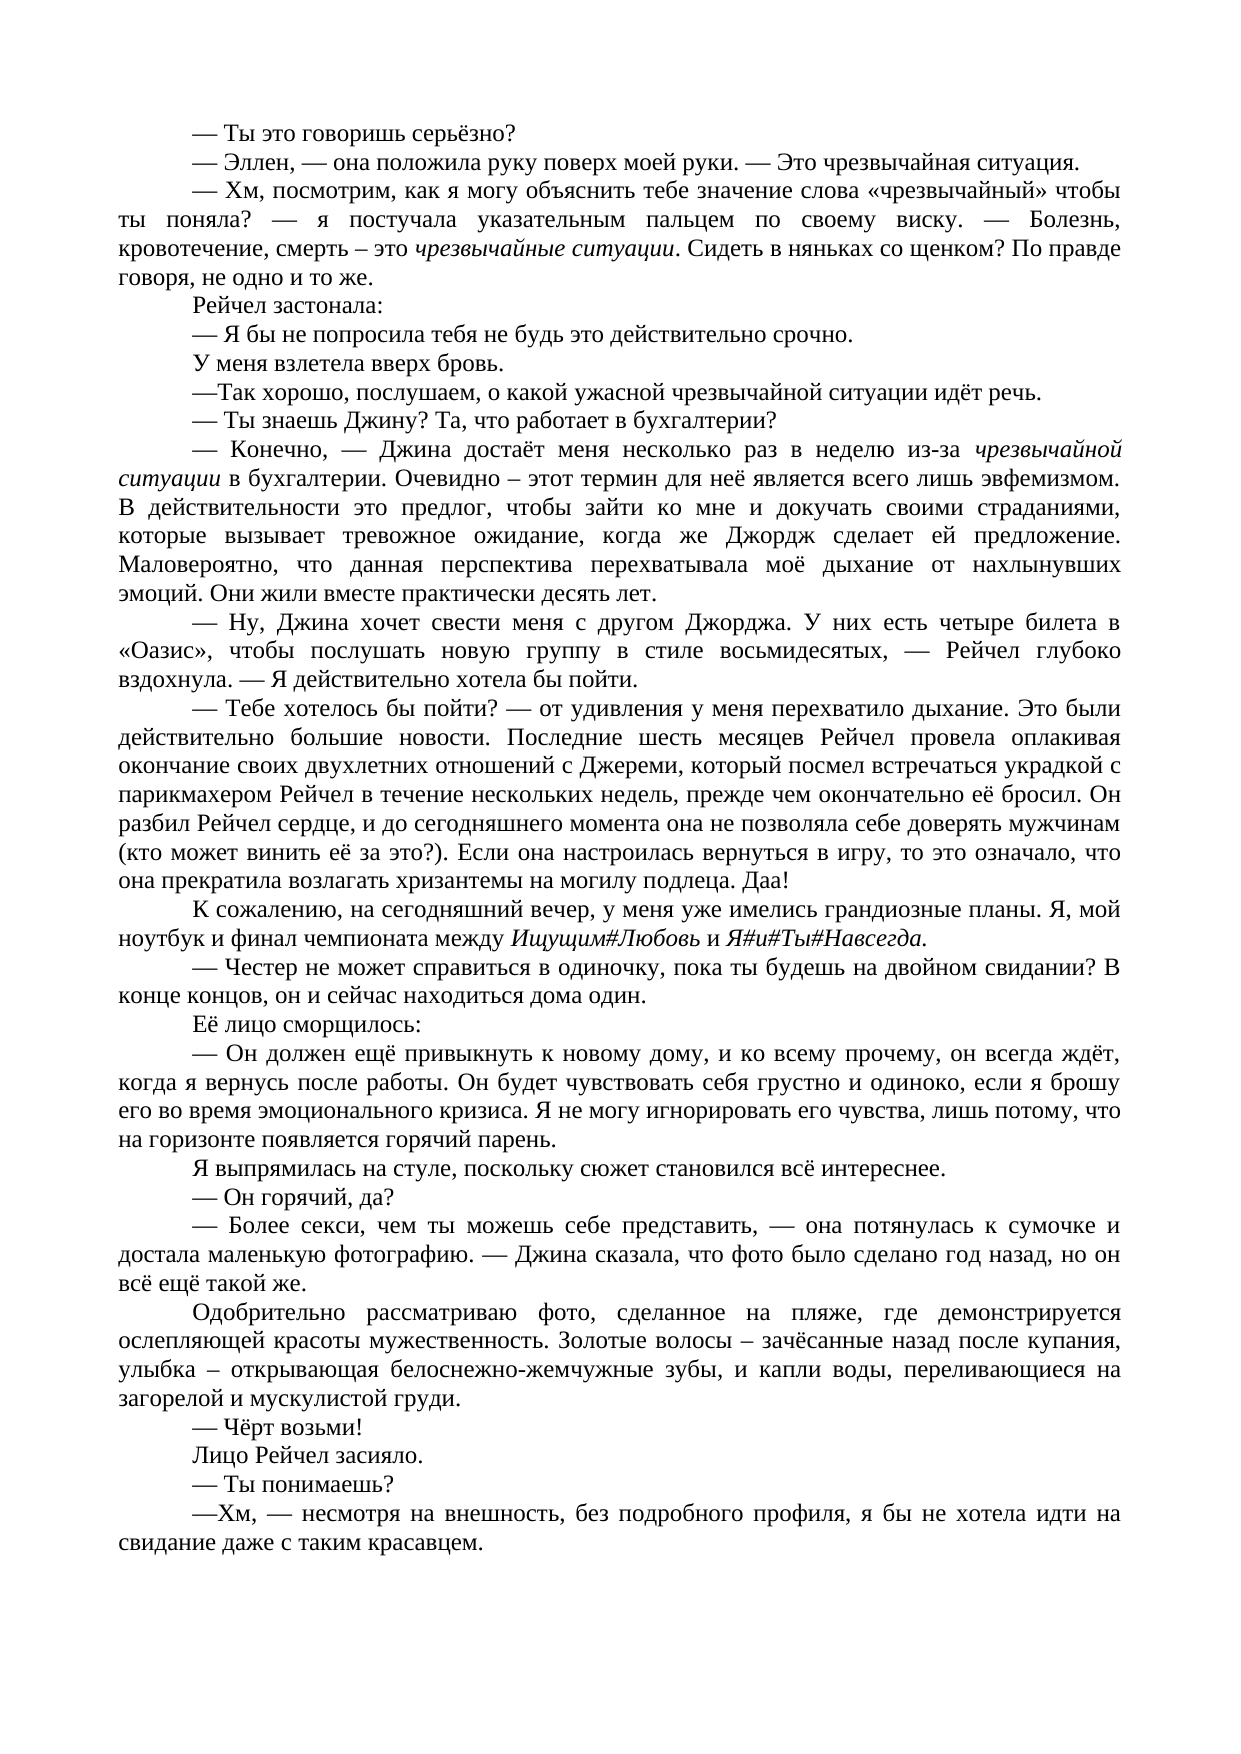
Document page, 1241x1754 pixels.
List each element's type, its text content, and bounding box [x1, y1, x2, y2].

text —Хм, — несмотря на внешность, без подробного профиля, я бы не хотела идти на свидание даже с таким красавцем. [118, 1498, 1122, 1556]
text — Ну, Джина хочет свести меня с другом Джорджа. У них есть четыре билета в «Оазис», чтобы послушать новую группу в стиле восьмидесятых, — Рейчел глубоко вздохнула. — Я действительно хотела бы пойти. [118, 607, 1122, 693]
text — Он должен ещё привыкнуть к новому дому, и ко всему прочему, он всегда ждёт, когда я вернусь после работы. Он будет чувствовать себя грустно и одиноко, если я брошу его во время эмоционального кризиса. Я не могу игнорировать его чувства, лишь потому, что на горизонте появляется горячий парень. [118, 1038, 1122, 1153]
text — Более секси, чем ты можешь себе представить, — она потянулась к сумочке и достала маленькую фотографию. — Джина сказала, что фото было сделано год назад, но он всё ещё такой же. [118, 1211, 1122, 1297]
text — Ты это говоришь серьёзно? [118, 118, 1122, 147]
text — Эллен, — она положила руку поверх моей руки. — Это чрезвычайная ситуация. [118, 147, 1122, 176]
text —Так хорошо, послушаем, о какой ужасной чрезвычайной ситуации идёт речь. [118, 377, 1122, 406]
text — Чёрт возьми! [118, 1412, 1122, 1441]
text У меня взлетела вверх бровь. [118, 348, 1122, 377]
text Одобрительно рассматриваю фото, сделанное на пляже, где демонстрируется ослепляющей красоты мужественность. Золотые волосы – зачёсанные назад после купания, улыбка – открывающая белоснежно-жемчужные зубы, и капли воды, переливающиеся на загорелой и мускулистой груди. [118, 1297, 1122, 1412]
text — Хм, посмотрим, как я могу объяснить тебе значение слова «чрезвычайный» чтобы ты поняла? — я постучала указательным пальцем по своему виску. — Болезнь, кровотечение, смерть – это чрезвычайные ситуации. Сидеть в няньках со щенком? По правде говоря, не одно и то же. [118, 176, 1122, 291]
text Я выпрямилась на стуле, поскольку сюжет становился всё интереснее. [118, 1153, 1122, 1182]
text — Он горячий, да? [118, 1182, 1122, 1211]
text Рейчел застонала: [118, 291, 1122, 319]
text — Тебе хотелось бы пойти? — от удивления у меня перехватило дыхание. Это были действительно большие новости. Последние шесть месяцев Рейчел провела оплакивая окончание своих двухлетних отношений с Джереми, который посмел встречаться украдкой с парикмахером Рейчел в течение нескольких недель, прежде чем окончательно её бросил. Он разбил Рейчел сердце, и до сегодняшнего момента она не позволяла себе доверять мужчинам (кто может винить её за это?). Если она настроилась вернуться в игру, то это означало, что она прекратила возлагать хризантемы на могилу подлеца. Даа! [118, 693, 1122, 894]
text — Ты понимаешь? [118, 1469, 1122, 1498]
text — Честер не может справиться в одиночку, пока ты будешь на двойном свидании? В конце концов, он и сейчас находиться дома один. [118, 952, 1122, 1009]
text Лицо Рейчел засияло. [118, 1441, 1122, 1469]
text — Конечно, — Джина достаёт меня несколько раз в неделю из-за чрезвычайной ситуации в бухгалтерии. Очевидно – этот термин для неё является всего лишь эвфемизмом. В действительности это предлог, чтобы зайти ко мне и докучать своими страданиями, которые вызывает тревожное ожидание, когда же Джордж сделает ей предложение. Маловероятно, что данная перспектива перехватывала моё дыхание от нахлынувших эмоций. Они жили вместе практически десять лет. [118, 434, 1122, 607]
text Её лицо сморщилось: [118, 1009, 1122, 1038]
text К сожалению, на сегодняшний вечер, у меня уже имелись грандиозные планы. Я, мой ноутбук и финал чемпионата между Ищущим#Любовь и Я#и#Ты#Навсегда. [118, 894, 1122, 952]
text — Я бы не попросила тебя не будь это действительно срочно. [118, 319, 1122, 348]
text — Ты знаешь Джину? Та, что работает в бухгалтерии? [118, 406, 1122, 434]
